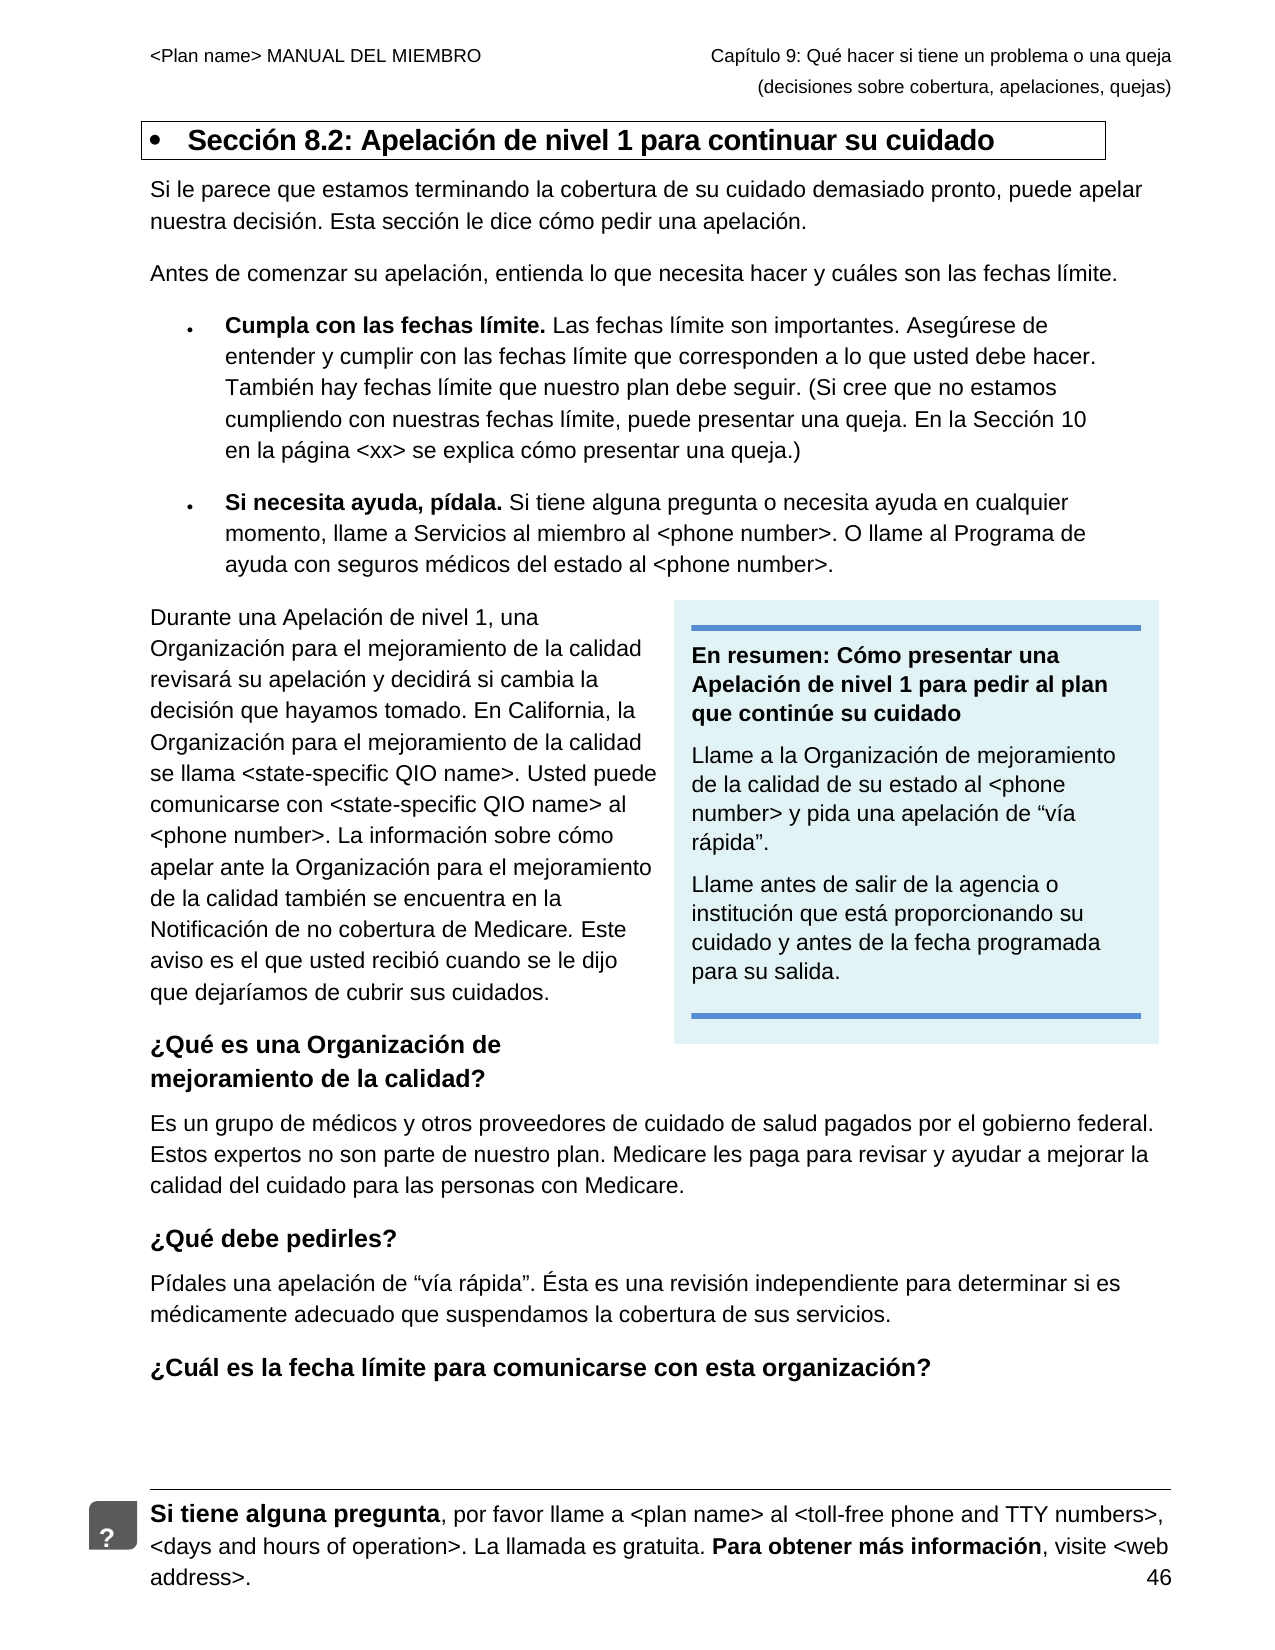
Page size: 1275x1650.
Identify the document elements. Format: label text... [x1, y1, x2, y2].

text Durante una Apelación de nivel 1, una Organización para el mejoramiento de la calidad revisará su apelación y decidirá si cambia la decisión que hayamos tomado. En California, la Organización para el mejoramiento de la calidad se llama <state-specific QIO name>. Usted puede comunicarse con <state-specific QIO name> al <phone number>. La información sobre cómo apelar ante la Organización para el mejoramiento de la calidad también se encuentra en la Notificación de no cobertura de Medicare. Este aviso es el que usted recibió cuando se le dijo que dejaríamos de cubrir sus cuidados. [150, 600, 674, 1006]
table_header En resumen: Cómo presentar una Apelación de nivel 1 para pedir al plan que continúe su cuidado Llame a la Organización de mejoramiento de la calidad de su estado al <phone number> y pida una apelación de “vía rápida”. Llame antes de salir de la agencia o institución que está proporcionando su cuidado y antes de la fecha programada para su salida. [686, 613, 1146, 1031]
list Si necesita ayuda, pídala. Si tiene alguna pregunta o necesita ayuda en cualquier momento, llame a Servicios al miembro al <phone number>. O llame al Programa de ayuda con seguros médicos del estado al <phone number>. [187, 485, 1096, 579]
text ¿Qué es una Organización de mejoramiento de la calidad? [150, 1027, 1096, 1094]
text Si le parece que estamos terminando la cobertura de su cuidado demasiado pronto, puede apelar nuestra decisión. Esta sección le dice cómo pedir una apelación. [150, 173, 1171, 235]
text ¿Cuál es la fecha límite para comunicarse con esta organización? [150, 1350, 1096, 1383]
text Pídales una apelación de “vía rápida”. Ésta es una revisión independiente para determinar si es médicamente adecuado que suspendamos la cobertura de sus servicios. [150, 1267, 1171, 1329]
text Es un grupo de médicos y otros proveedores de cuidado de salud pagados por el gobierno federal. Estos expertos no son parte de nuestro plan. Medicare les paga para revisar y ayudar a mejorar la calidad del cuidado para las personas con Medicare. [150, 1106, 1171, 1200]
subtitle Sección 8.2: Apelación de nivel 1 para continuar su cuidado [142, 122, 1105, 159]
list Cumpla con las fechas límite. Las fechas límite son importantes. Asegúrese de entender y cumplir con las fechas límite que corresponden a lo que usted debe hacer. También hay fechas límite que nuestro plan debe seguir. (Si cree que no estamos cumpliendo con nuestras fechas límite, puede presentar una queja. En la Sección 10 en la página <xx> se explica cómo presentar una queja.) [187, 308, 1096, 464]
text Antes de comenzar su apelación, entienda lo que necesita hacer y cuáles son las fechas límite. [150, 256, 1171, 287]
text ¿Qué debe pedirles? [150, 1221, 1096, 1254]
